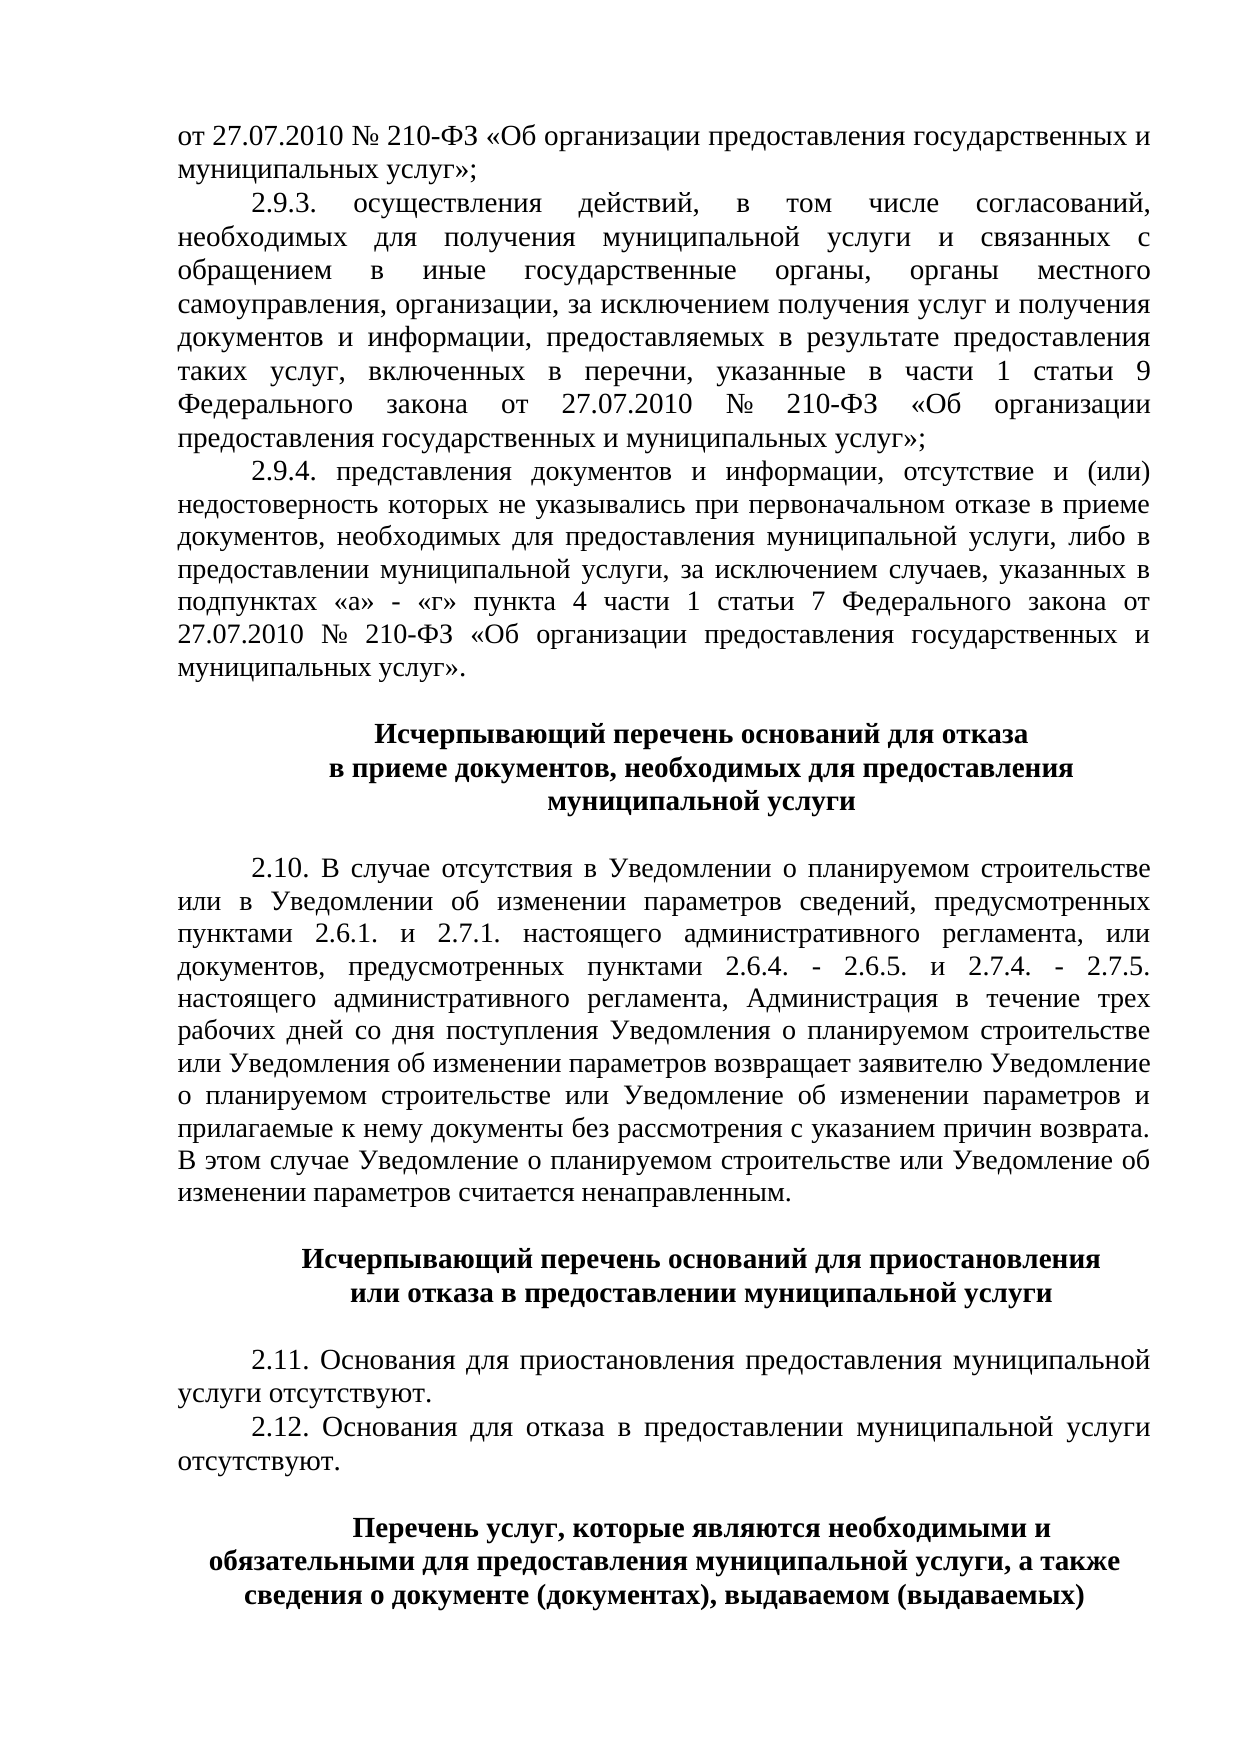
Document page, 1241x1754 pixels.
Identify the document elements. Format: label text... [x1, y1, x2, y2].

text 2.9.3. осуществления действий, в том числе согласований, необходимых для получения муниципальной услуги и связанных с обращением в иные государственные органы, органы местного самоуправления, организации, за исключением получения услуг и получения документов и информации, предоставляемых в результате предоставления таких услуг, включенных в перечни, указанные в части 1 статьи 9 Федерального закона от 27.07.2010 № 210-ФЗ «Об организации предоставления государственных и муниципальных услуг»; [177, 185, 1152, 453]
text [177, 118, 1152, 185]
text 2.9.4. представления документов и информации, отсутствие и (или) недостоверность которых не указывались при первоначальном отказе в приеме документов, необходимых для предоставления муниципальной услуги, либо в предоставлении муниципальной услуги, за исключением случаев, указанных в подпунктах «а» - «г» пункта 4 части 1 статьи 7 Федерального закона от 27.07.2010 № 210-ФЗ «Об организации предоставления государственных и муниципальных услуг». [177, 453, 1152, 683]
text 2.12. Основания для отказа в предоставлении муниципальной услуги отсутствуют. [177, 1409, 1152, 1476]
text муниципальной услуги [177, 783, 1152, 817]
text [177, 1510, 1152, 1610]
text 2.11. Основания для приостановления предоставления муниципальной услуги отсутствуют. [177, 1342, 1152, 1409]
text 2.10. В случае отсутствия в Уведомлении о планируемом строительстве или в Уведомлении об изменении параметров сведений, предусмотренных пунктами 2.6.1. и 2.7.1. настоящего административного регламента, или документов, предусмотренных пунктами 2.6.4. - 2.6.5. и 2.7.4. - 2.7.5. настоящего административного регламента, Администрация в течение трех рабочих дней со дня поступления Уведомления о планируемом строительстве или Уведомления об изменении параметров возвращает заявителю Уведомление о планируемом строительстве или Уведомление об изменении параметров и прилагаемые к нему документы без рассмотрения с указанием причин возврата. В этом случае Уведомление о планируемом строительстве или Уведомление об изменении параметров считается ненаправленным. [177, 850, 1152, 1208]
text в приеме документов, необходимых для предоставления [177, 750, 1152, 783]
text Исчерпывающий перечень оснований для отказа [177, 716, 1152, 750]
text или отказа в предоставлении муниципальной услуги [177, 1275, 1152, 1308]
text Исчерпывающий перечень оснований для приостановления [177, 1241, 1152, 1275]
